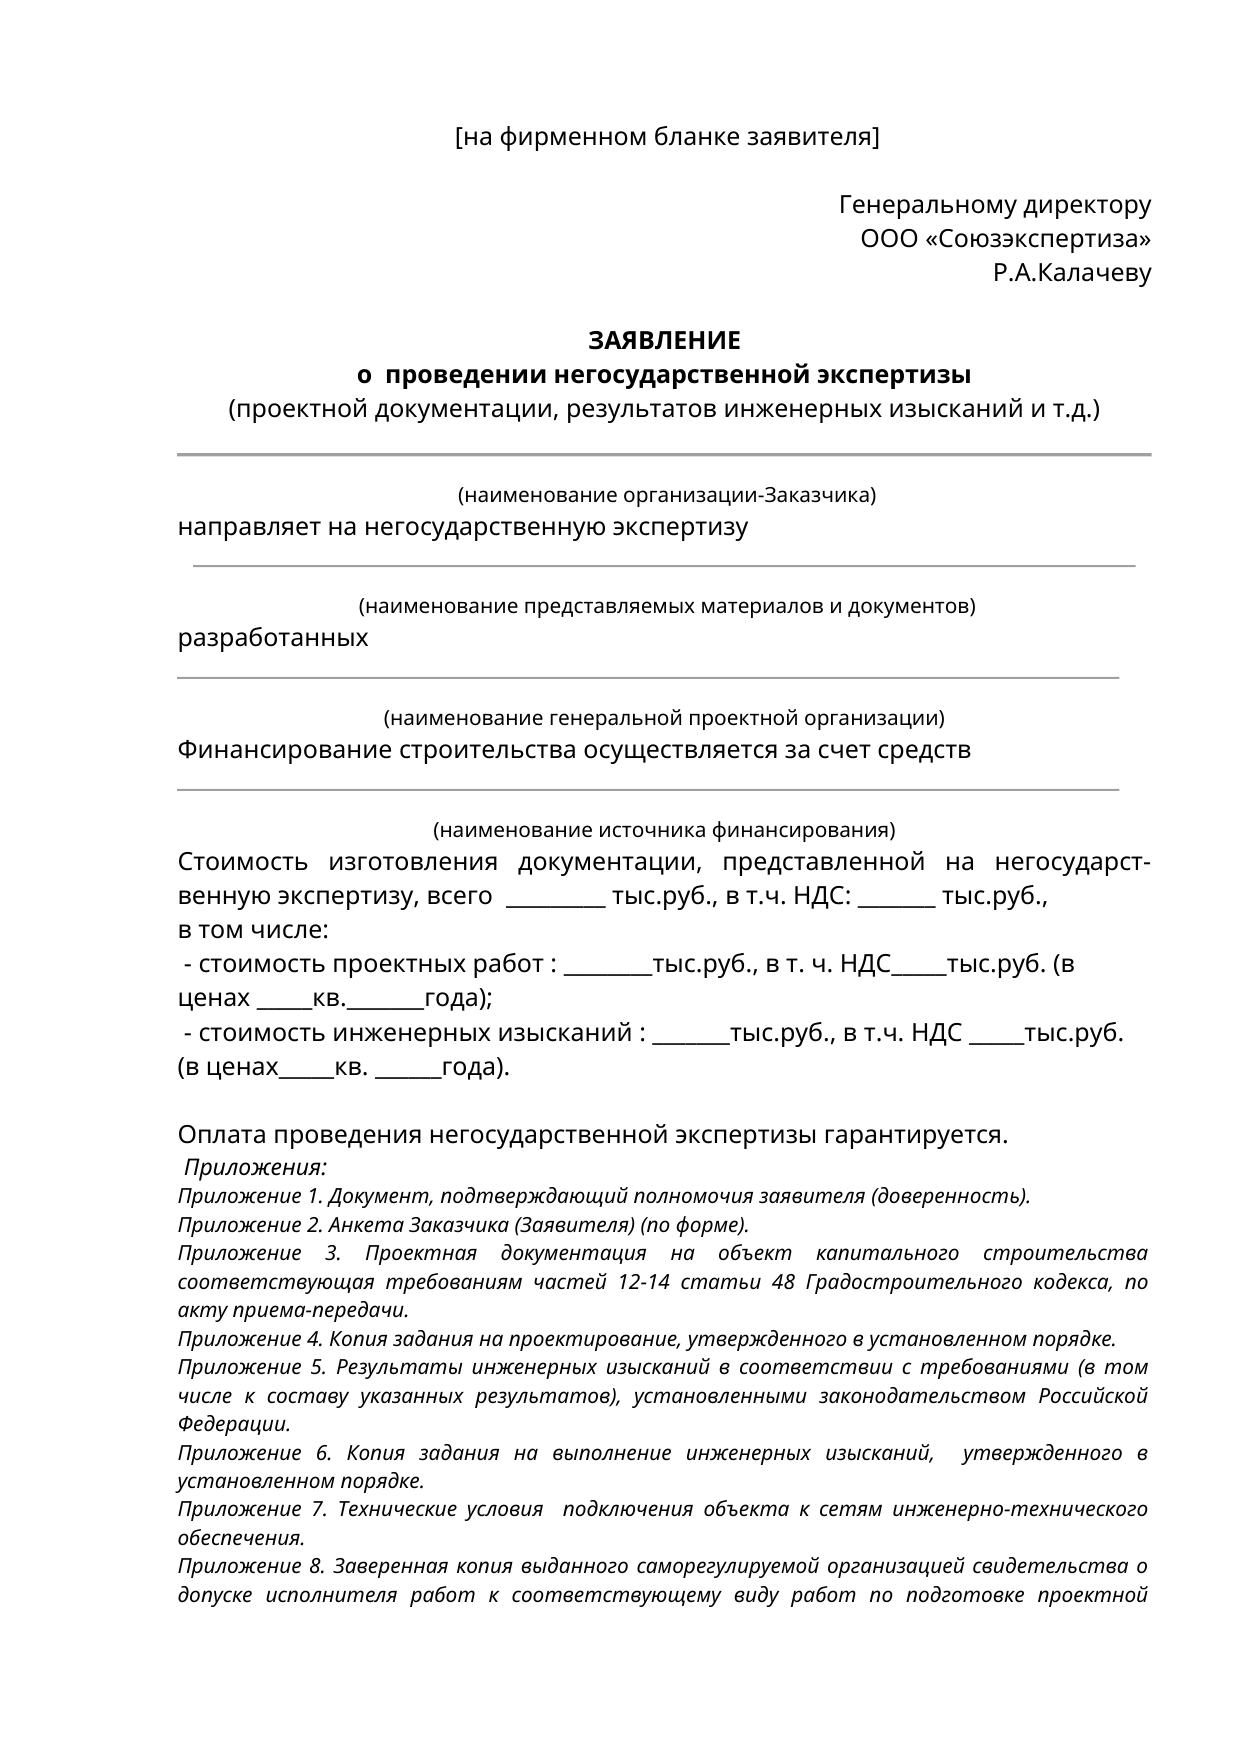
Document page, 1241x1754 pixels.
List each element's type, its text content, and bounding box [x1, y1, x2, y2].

text (наименование представляемых материалов и документов) [177, 592, 1152, 620]
text - стоимость проектных работ : ________тыс.руб., в т. ч. НДС_____тыс.руб. (в ценах _____кв._______года); [177, 946, 1152, 1014]
text направляет на негосударственную экспертизу [177, 508, 1152, 542]
text Приложение 5. Результаты инженерных изысканий в соответствии с требованиями (в том числе к составу указанных результатов), установленными законодательством Российской Федерации. [177, 1352, 1152, 1438]
text ООО «Союзэкспертиза» [177, 220, 1152, 254]
text [на фирменном бланке заявителя] [177, 118, 1152, 152]
text ЗАЯВЛЕНИЕ [177, 322, 1152, 357]
text Приложения: [177, 1150, 1152, 1182]
text Приложение 3. Проектная документация на объект капитального строительства соответствующая требованиям частей 12-14 статьи 48 Градостроительного кодекса, по акту приема-передачи. [177, 1238, 1152, 1324]
text Стоимость изготовления документации, представленной на негосударст-венную экспертизу, всего _________ тыс.руб., в т.ч. НДС: _______ тыс.руб., [177, 844, 1152, 912]
text (проектной документации, результатов инженерных изысканий и т.д.) [177, 391, 1152, 425]
text Приложение 1. Документ, подтверждающий полномочия заявителя (доверенность). [177, 1182, 1152, 1210]
text Приложение 7. Технические условия подключения объекта к сетям инженерно-технического обеспечения. [177, 1494, 1152, 1551]
text - стоимость инженерных изысканий : _______тыс.руб., в т.ч. НДС _____тыс.руб. (в ценах_____кв. ______года). [177, 1014, 1152, 1082]
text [177, 1551, 1152, 1608]
text о проведении негосударственной экспертизы [177, 357, 1152, 391]
text (наименование генеральной проектной организации) [177, 703, 1152, 732]
text Приложение 2. Анкета Заказчика (Заявителя) (по форме). [177, 1210, 1152, 1238]
text (наименование источника финансирования) [177, 815, 1152, 844]
text Генеральному директору [177, 186, 1152, 220]
text (наименование организации-Заказчика) [177, 480, 1152, 508]
text Финансирование строительства осуществляется за счет средств [177, 732, 1152, 766]
text разработанных [177, 620, 1152, 654]
text Приложение 6. Копия задания на выполнение инженерных изысканий, утвержденного в установленном порядке. [177, 1438, 1152, 1494]
text в том числе: [177, 912, 1152, 946]
text Приложение 4. Копия задания на проектирование, утвержденного в установленном порядке. [177, 1324, 1152, 1352]
text Р.А.Калачеву [177, 254, 1152, 288]
text Оплата проведения негосударственной экспертизы гарантируется. [177, 1116, 1152, 1150]
